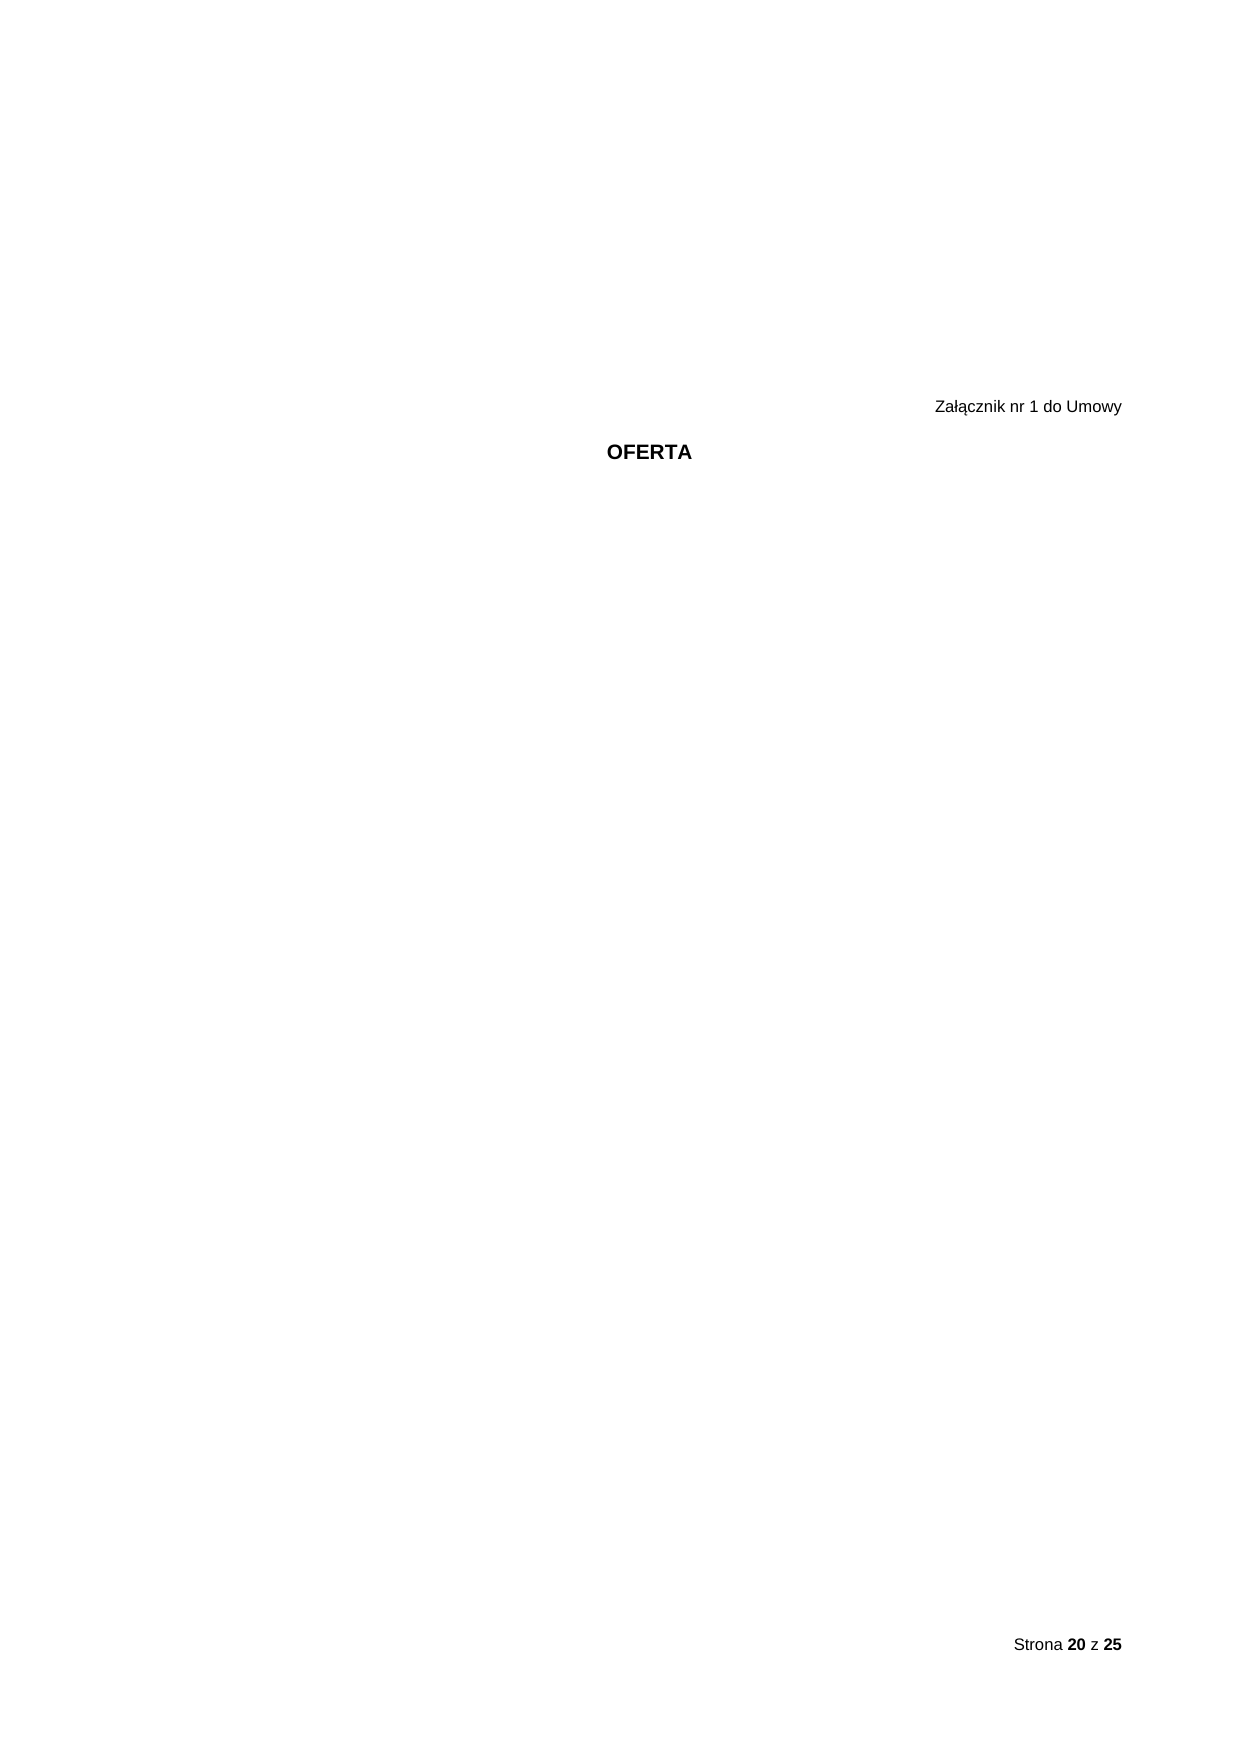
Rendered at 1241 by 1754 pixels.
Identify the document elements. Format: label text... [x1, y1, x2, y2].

text Załącznik nr 1 do Umowy [177, 397, 1122, 416]
text OFERTA [177, 440, 1122, 464]
